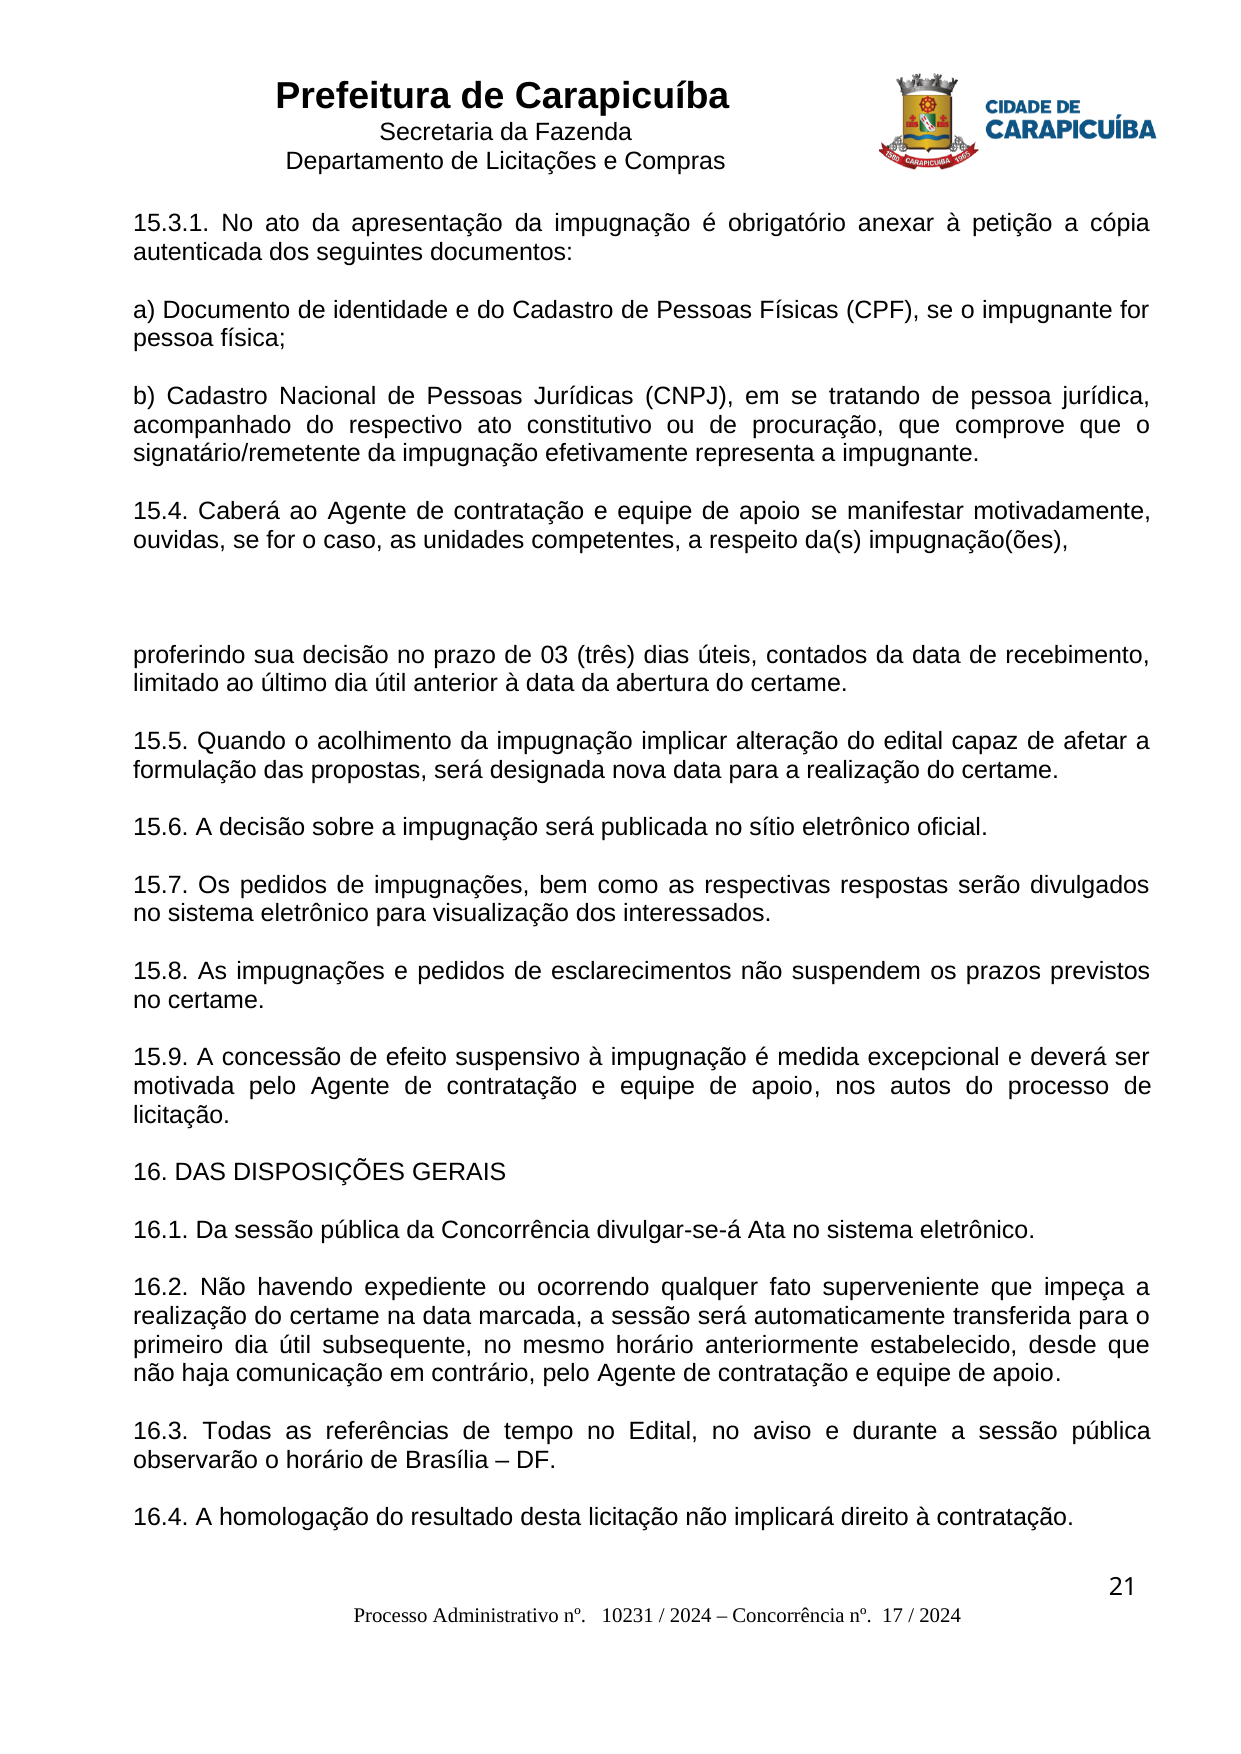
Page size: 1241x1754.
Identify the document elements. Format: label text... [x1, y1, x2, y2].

text 15.8. As impugnações e pedidos de esclarecimentos não suspendem os prazos previstos no certame. [133, 956, 1152, 1013]
text 16. DAS DISPOSIÇÕES GERAIS [133, 1157, 1152, 1186]
text a) Documento de identidade e do Cadastro de Pessoas Físicas (CPF), se o impugnante for pessoa física; [133, 295, 1152, 352]
text 16.4. A homologação do resultado desta licitação não implicará direito à contratação. [133, 1502, 1152, 1531]
text b) Cadastro Nacional de Pessoas Jurídicas (CNPJ), em se tratando de pessoa jurídica, acompanhado do respectivo ato constitutivo ou de procuração, que comprove que o signatário/remetente da impugnação efetivamente representa a impugnante. [133, 381, 1152, 467]
text 16.1. Da sessão pública da Concorrência divulgar-se-á Ata no sistema eletrônico. [133, 1215, 1152, 1243]
text 15.9. A concessão de efeito suspensivo à impugnação é medida excepcional e deverá ser motivada pelo Agente de contratação e equipe de apoio, nos autos do processo de licitação. [133, 1042, 1152, 1128]
text 15.5. Quando o acolhimento da impugnação implicar alteração do edital capaz de afetar a formulação das propostas, será designada nova data para a realização do certame. [133, 726, 1152, 783]
text 15.7. Os pedidos de impugnações, bem como as respectivas respostas serão divulgados no sistema eletrônico para visualização dos interessados. [133, 870, 1152, 927]
text proferindo sua decisão no prazo de 03 (três) dias úteis, contados da data de recebimento, limitado ao último dia útil anterior à data da abertura do certame. [133, 640, 1152, 697]
text 16.2. Não havendo expediente ou ocorrendo qualquer fato superveniente que impeça a realização do certame na data marcada, a sessão será automaticamente transferida para o primeiro dia útil subsequente, no mesmo horário anteriormente estabelecido, desde que não haja comunicação em contrário, pelo Agente de contratação e equipe de apoio. [133, 1272, 1152, 1387]
text 15.3.1. No ato da apresentação da impugnação é obrigatório anexar à petição a cópia autenticada dos seguintes documentos: [133, 208, 1152, 266]
text 15.4. Caberá ao Agente de contratação e equipe de apoio se manifestar motivadamente, ouvidas, se for o caso, as unidades competentes, a respeito da(s) impugnação(ões), [133, 496, 1152, 553]
picture [877, 65, 1159, 172]
text 16.3. Todas as referências de tempo no Edital, no aviso e durante a sessão pública observarão o horário de Brasília – DF. [133, 1416, 1152, 1473]
text 15.6. A decisão sobre a impugnação será publicada no sítio eletrônico oficial. [133, 812, 1152, 841]
